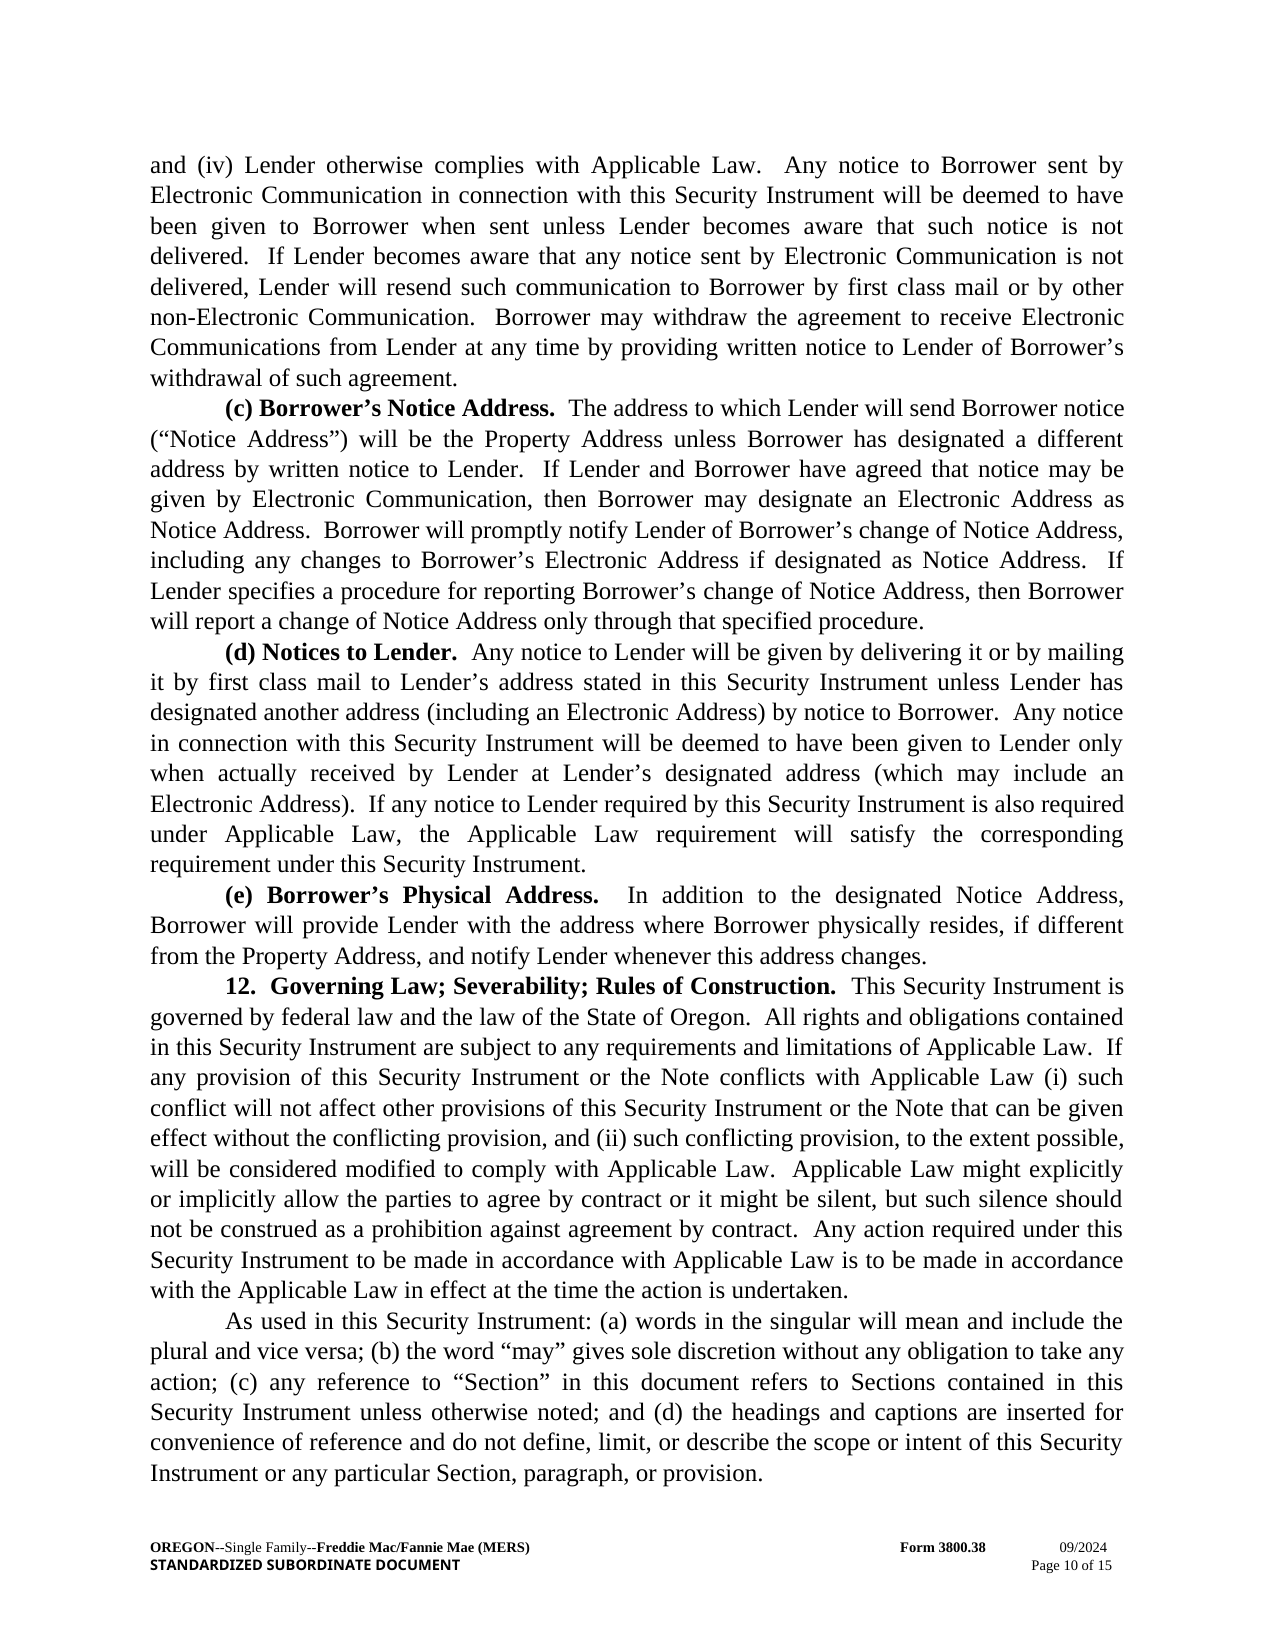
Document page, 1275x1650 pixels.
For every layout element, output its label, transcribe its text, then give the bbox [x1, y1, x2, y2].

text (e) Borrower’s Physical Address. In addition to the designated Notice Address, Borrower will provide Lender with the address where Borrower physically resides, if different from the Property Address, and notify Lender whenever this address changes. [150, 880, 1125, 969]
text As used in this Security Instrument: (a) words in the singular will mean and include the plural and vice versa; (b) the word “may” gives sole discretion without any obligation to take any action; (c) any reference to “Section” in this document refers to Sections contained in this Security Instrument unless otherwise noted; and (d) the headings and captions are inserted for convenience of reference and do not define, limit, or describe the scope or intent of this Security Instrument or any particular Section, paragraph, or provision. [150, 1306, 1125, 1487]
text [150, 150, 1125, 392]
text 12. Governing Law; Severability; Rules of Construction. This Security Instrument is governed by federal law and the law of the State of Oregon. All rights and obligations contained in this Security Instrument are subject to any requirements and limitations of Applicable Law. If any provision of this Security Instrument or the Note conflicts with Applicable Law (i) such conflict will not affect other provisions of this Security Instrument or the Note that can be given effect without the conflicting provision, and (ii) such conflicting provision, to the extent possible, will be considered modified to comply with Applicable Law. Applicable Law might explicitly or implicitly allow the parties to agree by contract or it might be silent, but such silence should not be construed as a prohibition against agreement by contract. Any action required under this Security Instrument to be made in accordance with Applicable Law is to be made in accordance with the Applicable Law in effect at the time the action is undertaken. [150, 971, 1125, 1304]
text (d) Notices to Lender. Any notice to Lender will be given by delivering it or by mailing it by first class mail to Lender’s address stated in this Security Instrument unless Lender has designated another address (including an Electronic Address) by notice to Borrower. Any notice in connection with this Security Instrument will be deemed to have been given to Lender only when actually received by Lender at Lender’s designated address (which may include an Electronic Address). If any notice to Lender required by this Security Instrument is also required under Applicable Law, the Applicable Law requirement will satisfy the corresponding requirement under this Security Instrument. [150, 637, 1125, 878]
text (c) Borrower’s Notice Address. The address to which Lender will send Borrower notice (“Notice Address”) will be the Property Address unless Borrower has designated a different address by written notice to Lender. If Lender and Borrower have agreed that notice may be given by Electronic Communication, then Borrower may designate an Electronic Address as Notice Address. Borrower will promptly notify Lender of Borrower’s change of Notice Address, including any changes to Borrower’s Electronic Address if designated as Notice Address. If Lender specifies a procedure for reporting Borrower’s change of Notice Address, then Borrower will report a change of Notice Address only through that specified procedure. [150, 393, 1125, 635]
